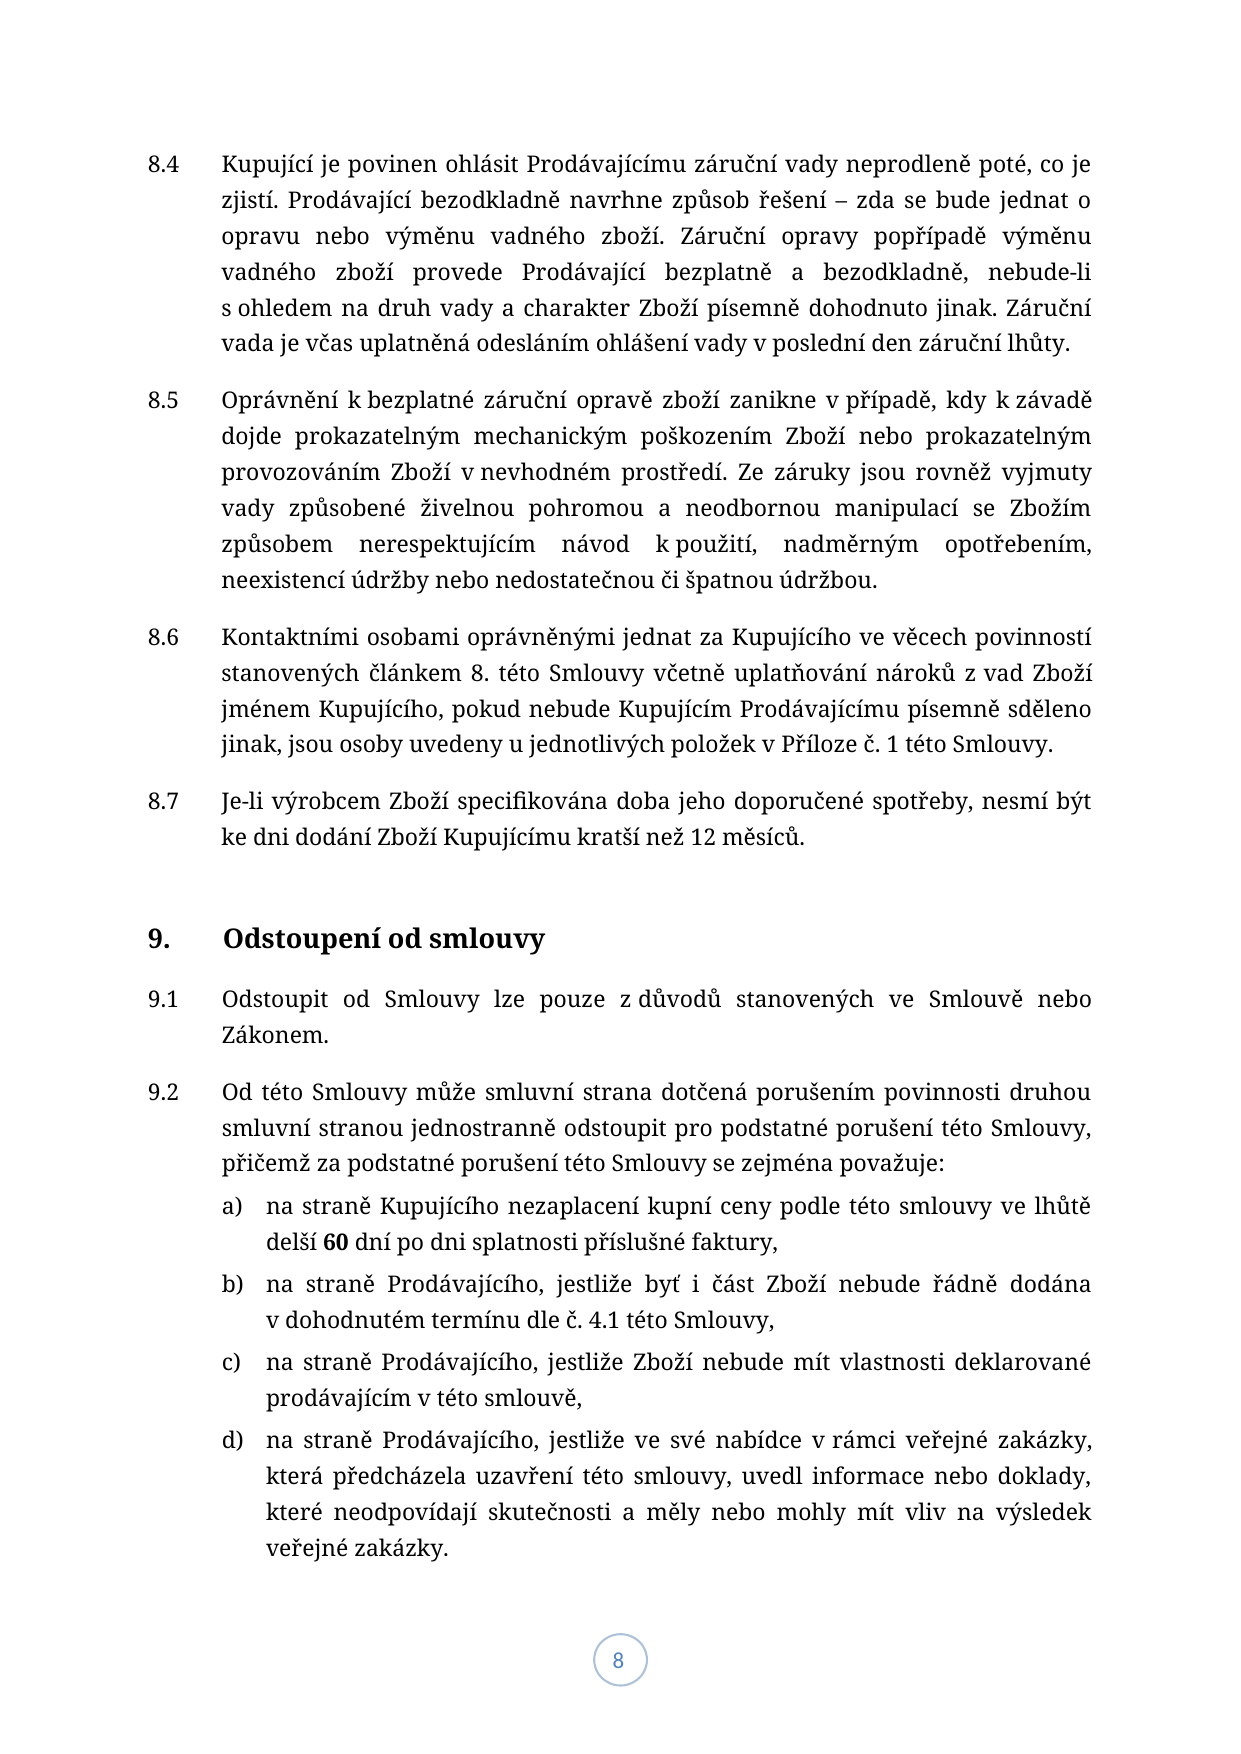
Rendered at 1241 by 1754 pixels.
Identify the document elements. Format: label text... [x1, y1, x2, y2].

text 8.5 Oprávnění k bezplatné záruční opravě zboží zanikne v případě, kdy k závadě dojde prokazatelným mechanickým poškozením Zboží nebo prokazatelným provozováním Zboží v nevhodném prostředí. Ze záruky jsou rovněž vyjmuty vady způsobené živelnou pohromou a neodbornou manipulací se Zbožím způsobem nerespektujícím návod k použití, nadměrným opotřebením, neexistencí údržby nebo nedostatečnou či špatnou údržbou. [148, 384, 1092, 595]
list Odstoupení od smlouvy [148, 919, 1092, 956]
text 8.6 Kontaktními osobami oprávněnými jednat za Kupujícího ve věcech povinností stanovených článkem 8. této Smlouvy včetně uplatňování nároků z vad Zboží jménem Kupujícího, pokud nebude Kupujícím Prodávajícímu písemně sděleno jinak, jsou osoby uvedeny u jednotlivých položek v Příloze č. 1 této Smlouvy. [148, 621, 1092, 760]
list Odstoupit od Smlouvy lze pouze z důvodů stanovených ve Smlouvě nebo Zákonem. [148, 983, 1092, 1050]
list na straně Prodávajícího, jestliže Zboží nebude mít vlastnosti deklarované prodávajícím v této smlouvě, [222, 1346, 1092, 1413]
list na straně Prodávajícího, jestliže ve své nabídce v rámci veřejné zakázky, která předcházela uzavření této smlouvy, uvedl informace nebo doklady, které neodpovídají skutečnosti a měly nebo mohly mít vliv na výsledek veřejné zakázky. [222, 1424, 1092, 1563]
text 8.4 Kupující je povinen ohlásit Prodávajícímu záruční vady neprodleně poté, co je zjistí. Prodávající bezodkladně navrhne způsob řešení – zda se bude jednat o opravu nebo výměnu vadného zboží. Záruční opravy popřípadě výměnu vadného zboží provede Prodávající bezplatně a bezodkladně, nebude-li s ohledem na druh vady a charakter Zboží písemně dohodnuto jinak. Záruční vada je včas uplatněná odesláním ohlášení vady v poslední den záruční lhůty. [148, 148, 1092, 359]
text 8.7 Je-li výrobcem Zboží specifikována doba jeho doporučené spotřeby, nesmí být ke dni dodání Zboží Kupujícímu kratší než 12 měsíců. [148, 785, 1092, 852]
list Od této Smlouvy může smluvní strana dotčená porušením povinnosti druhou smluvní stranou jednostranně odstoupit pro podstatné porušení této Smlouvy, přičemž za podstatné porušení této Smlouvy se zejména považuje: [148, 1076, 1092, 1179]
list na straně Prodávajícího, jestliže byť i část Zboží nebude řádně dodána v dohodnutém termínu dle č. 4.1 této Smlouvy, [222, 1268, 1092, 1335]
list na straně Kupujícího nezaplacení kupní ceny podle této smlouvy ve lhůtě delší 60 dní po dni splatnosti příslušné faktury, [222, 1189, 1092, 1257]
